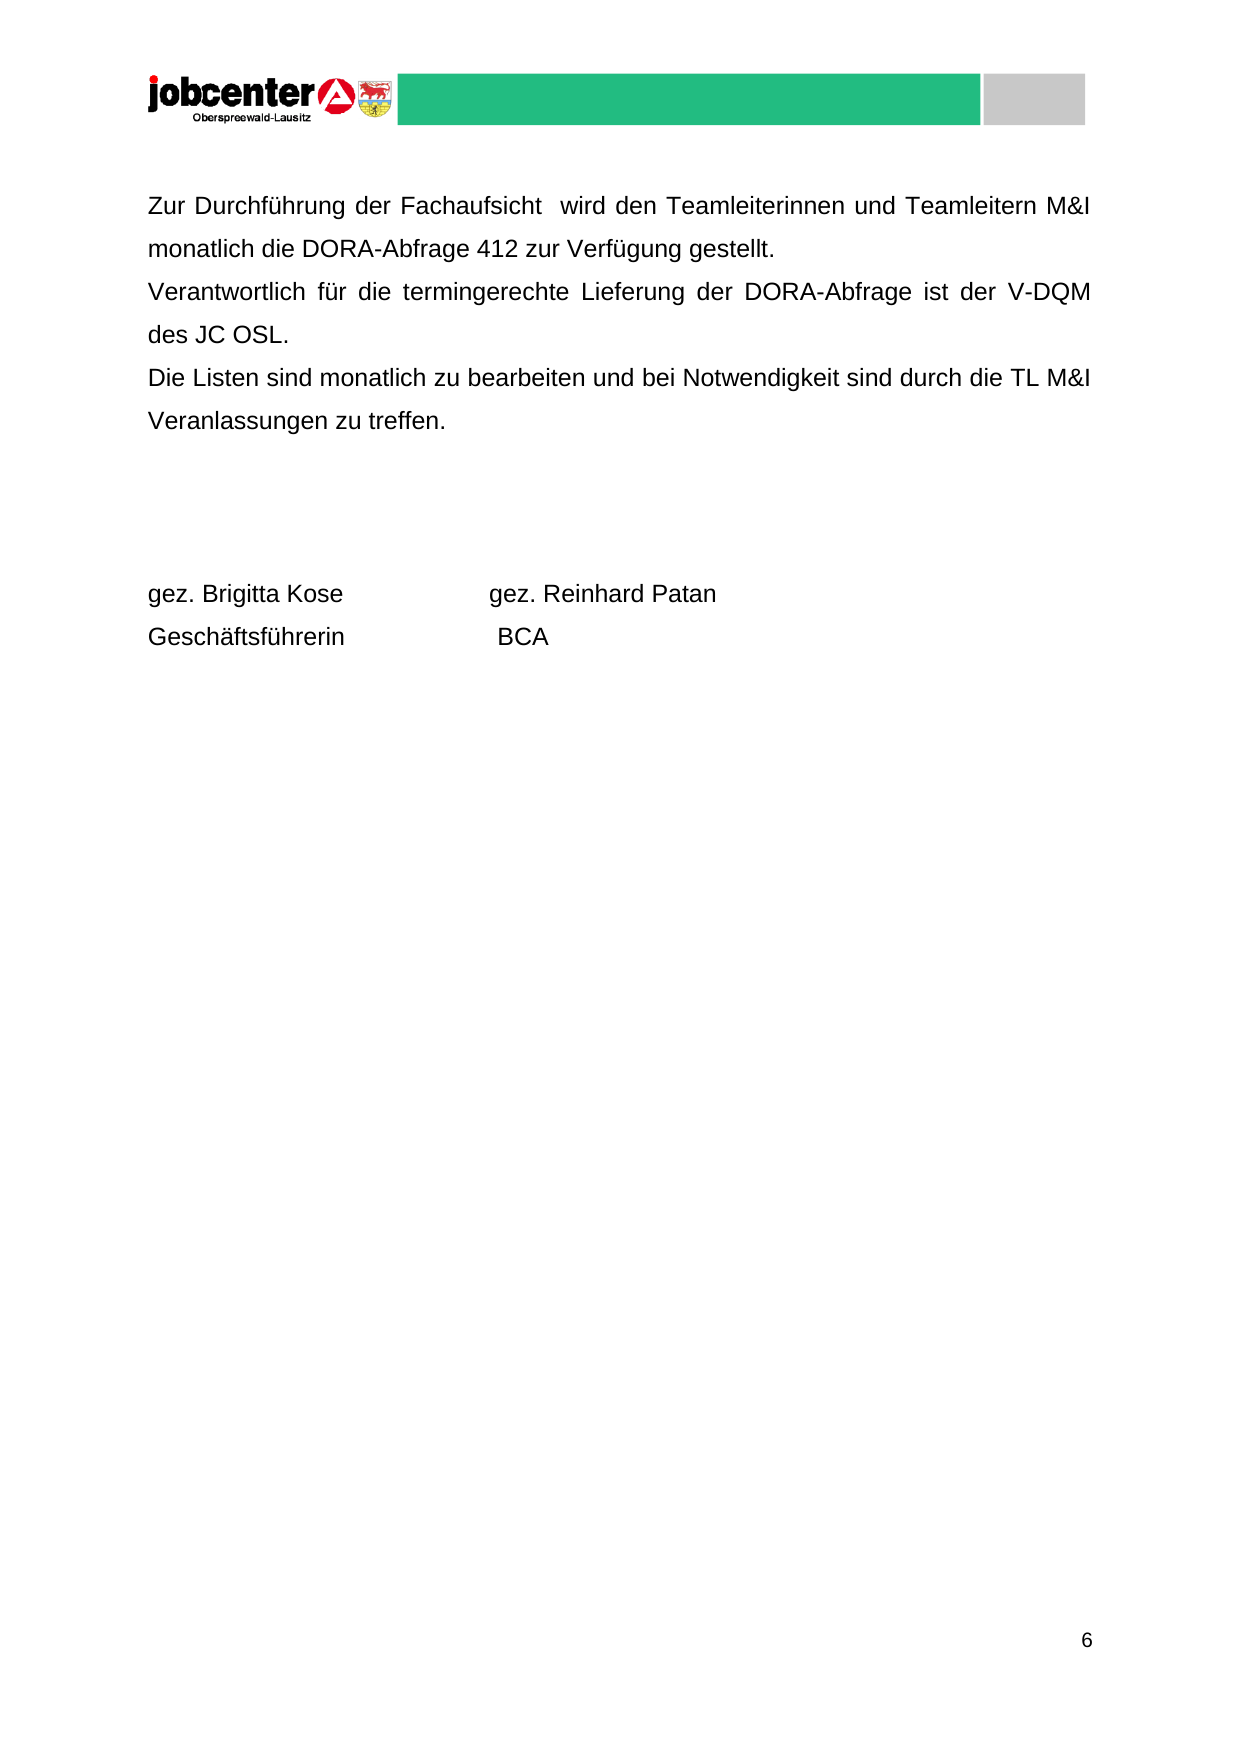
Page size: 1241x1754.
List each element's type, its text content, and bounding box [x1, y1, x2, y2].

text Geschäftsführerin BCA [148, 622, 1093, 651]
text Zur Durchführung der Fachaufsicht wird den Teamleiterinnen und Teamleitern M&I monatlich die DORA-Abfrage 412 zur Verfügung gestellt. [148, 191, 1093, 263]
text Die Listen sind monatlich zu bearbeiten und bei Notwendigkeit sind durch die TL M&I Veranlassungen zu treffen. [148, 363, 1093, 435]
text gez. Brigitta Kose gez. Reinhard Patan [148, 579, 1093, 608]
picture [147, 75, 395, 126]
text Verantwortlich für die termingerechte Lieferung der DORA-Abfrage ist der V-DQM des JC OSL. [148, 277, 1093, 349]
